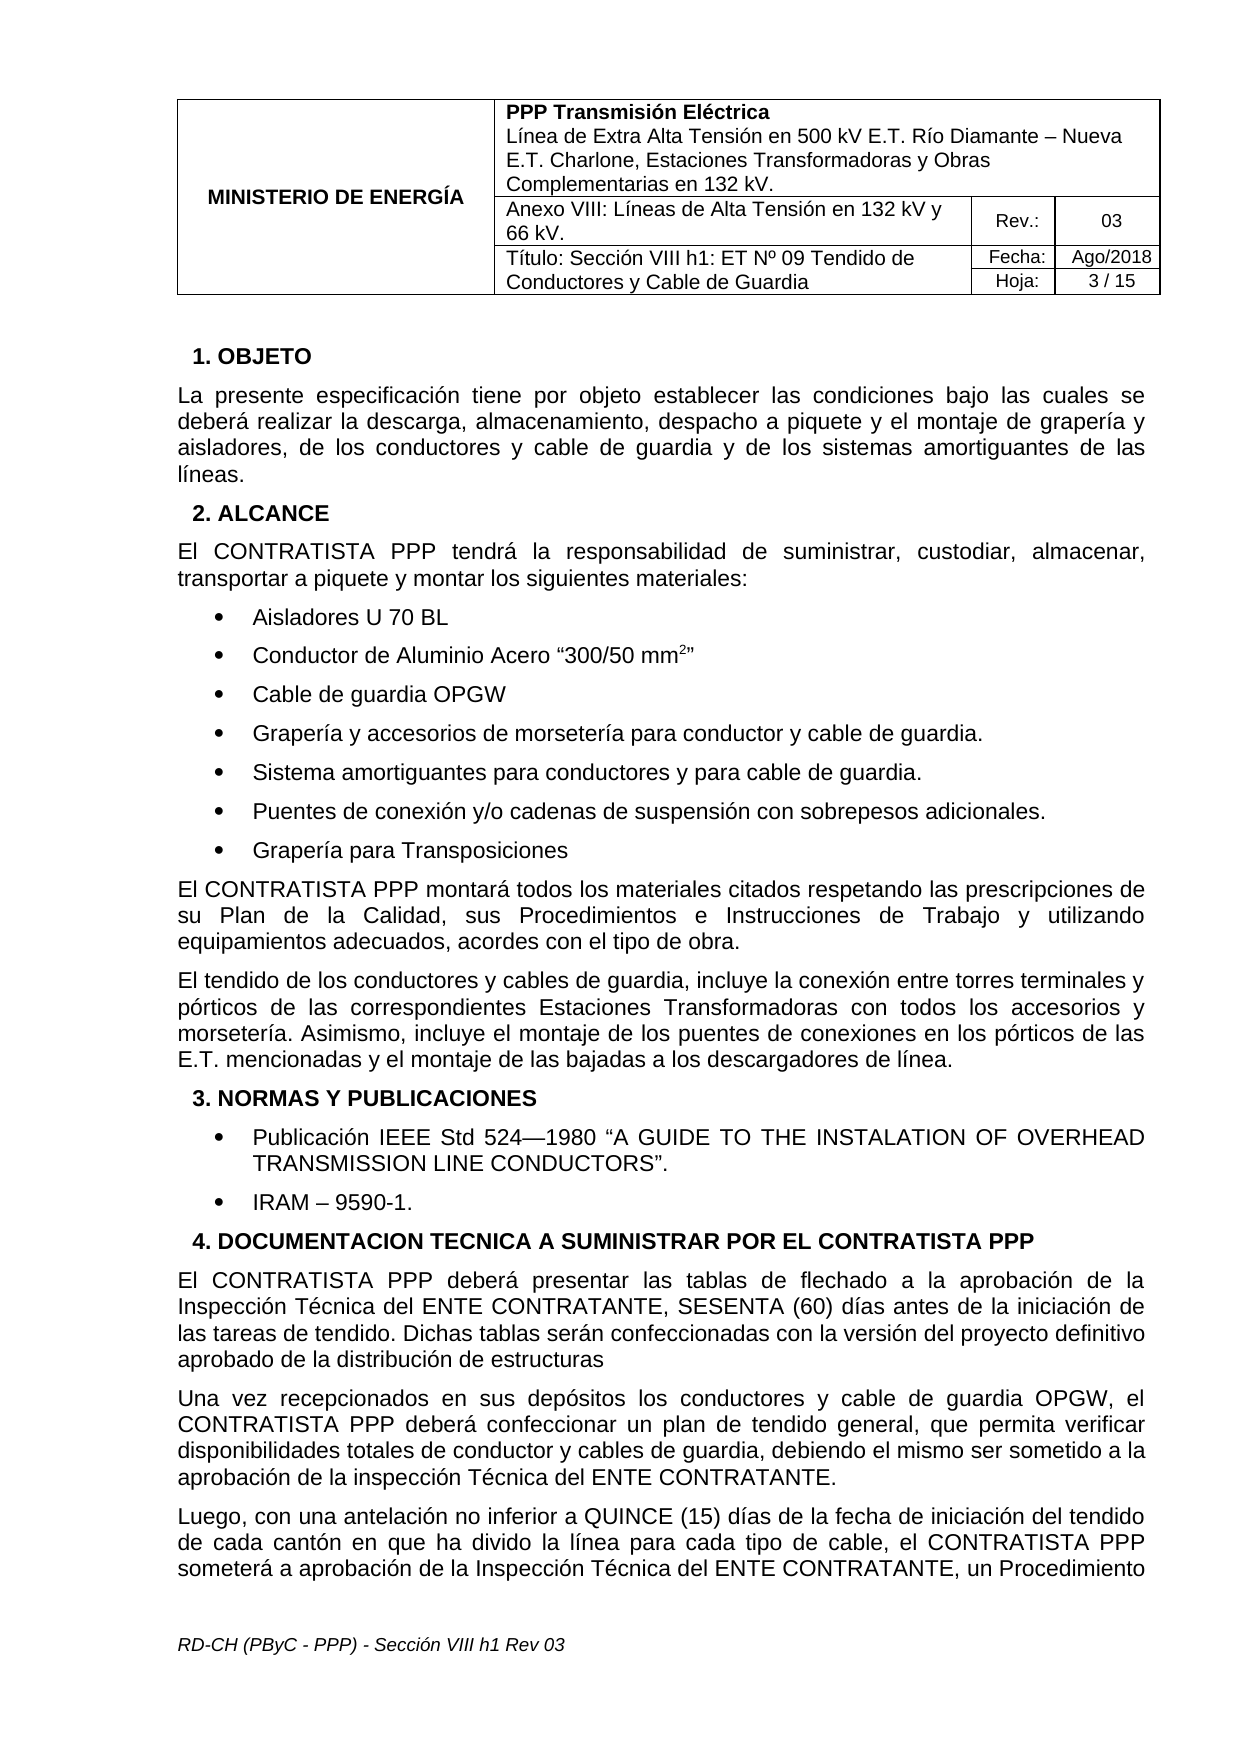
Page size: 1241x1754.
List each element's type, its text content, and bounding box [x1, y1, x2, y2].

list Grapería y accesorios de morsetería para conductor y cable de guardia. [215, 720, 1146, 746]
subtitle 2. ALCANCE [192, 499, 1146, 526]
text Una vez recepcionados en sus depósitos los conductores y cable de guardia OPGW, el CONTRATISTA PPP deberá confeccionar un plan de tendido general, que permita verificar disponibilidades totales de conductor y cables de guardia, debiendo el mismo ser sometido a la aprobación de la inspección Técnica del ENTE CONTRATANTE. [177, 1385, 1146, 1490]
subtitle 4. DOCUMENTACION TECNICA A SUMINISTRAR POR EL CONTRATISTA PPP [192, 1228, 1146, 1254]
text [177, 1503, 1146, 1582]
text El CONTRATISTA PPP montará todos los materiales citados respetando las prescripciones de su Plan de la Calidad, sus Procedimientos e Instrucciones de Trabajo y utilizando equipamientos adecuados, acordes con el tipo de obra. [177, 876, 1146, 954]
text El tendido de los conductores y cables de guardia, incluye la conexión entre torres terminales y pórticos de las correspondientes Estaciones Transformadoras con todos los accesorios y morsetería. Asimismo, incluye el montaje de los puentes de conexiones en los pórticos de las E.T. mencionadas y el montaje de las bajadas a los descargadores de línea. [177, 967, 1146, 1072]
subtitle 3. NORMAS Y PUBLICACIONES [192, 1085, 1146, 1111]
text El CONTRATISTA PPP deberá presentar las tablas de flechado a la aprobación de la Inspección Técnica del ENTE CONTRATANTE, SESENTA (60) días antes de la iniciación de las tareas de tendido. Dichas tablas serán confeccionadas con la versión del proyecto definitivo aprobado de la distribución de estructuras [177, 1267, 1146, 1372]
list Publicación IEEE Std 524—1980 “A GUIDE TO THE INSTALATION OF OVERHEAD TRANSMISSION LINE CONDUCTORS”. [215, 1124, 1146, 1177]
list Puentes de conexión y/o cadenas de suspensión con sobrepesos adicionales. [215, 798, 1146, 824]
text La presente especificación tiene por objeto establecer las condiciones bajo las cuales se deberá realizar la descarga, almacenamiento, despacho a piquete y el montaje de grapería y aisladores, de los conductores y cable de guardia y de los sistemas amortiguantes de las líneas. [177, 382, 1146, 487]
text El CONTRATISTA PPP tendrá la responsabilidad de suministrar, custodiar, almacenar, transportar a piquete y montar los siguientes materiales: [177, 538, 1146, 591]
list Cable de guardia OPGW [215, 681, 1146, 708]
list Aisladores U 70 BL [215, 603, 1146, 630]
list IRAM – 9590-1. [215, 1189, 1146, 1215]
subtitle 1. OBJETO [192, 343, 1146, 369]
list Grapería para Transposiciones [215, 837, 1146, 863]
list Sistema amortiguantes para conductores y para cable de guardia. [215, 759, 1146, 785]
list Conductor de Aluminio Acero “300/50 mm2” [215, 642, 1146, 669]
